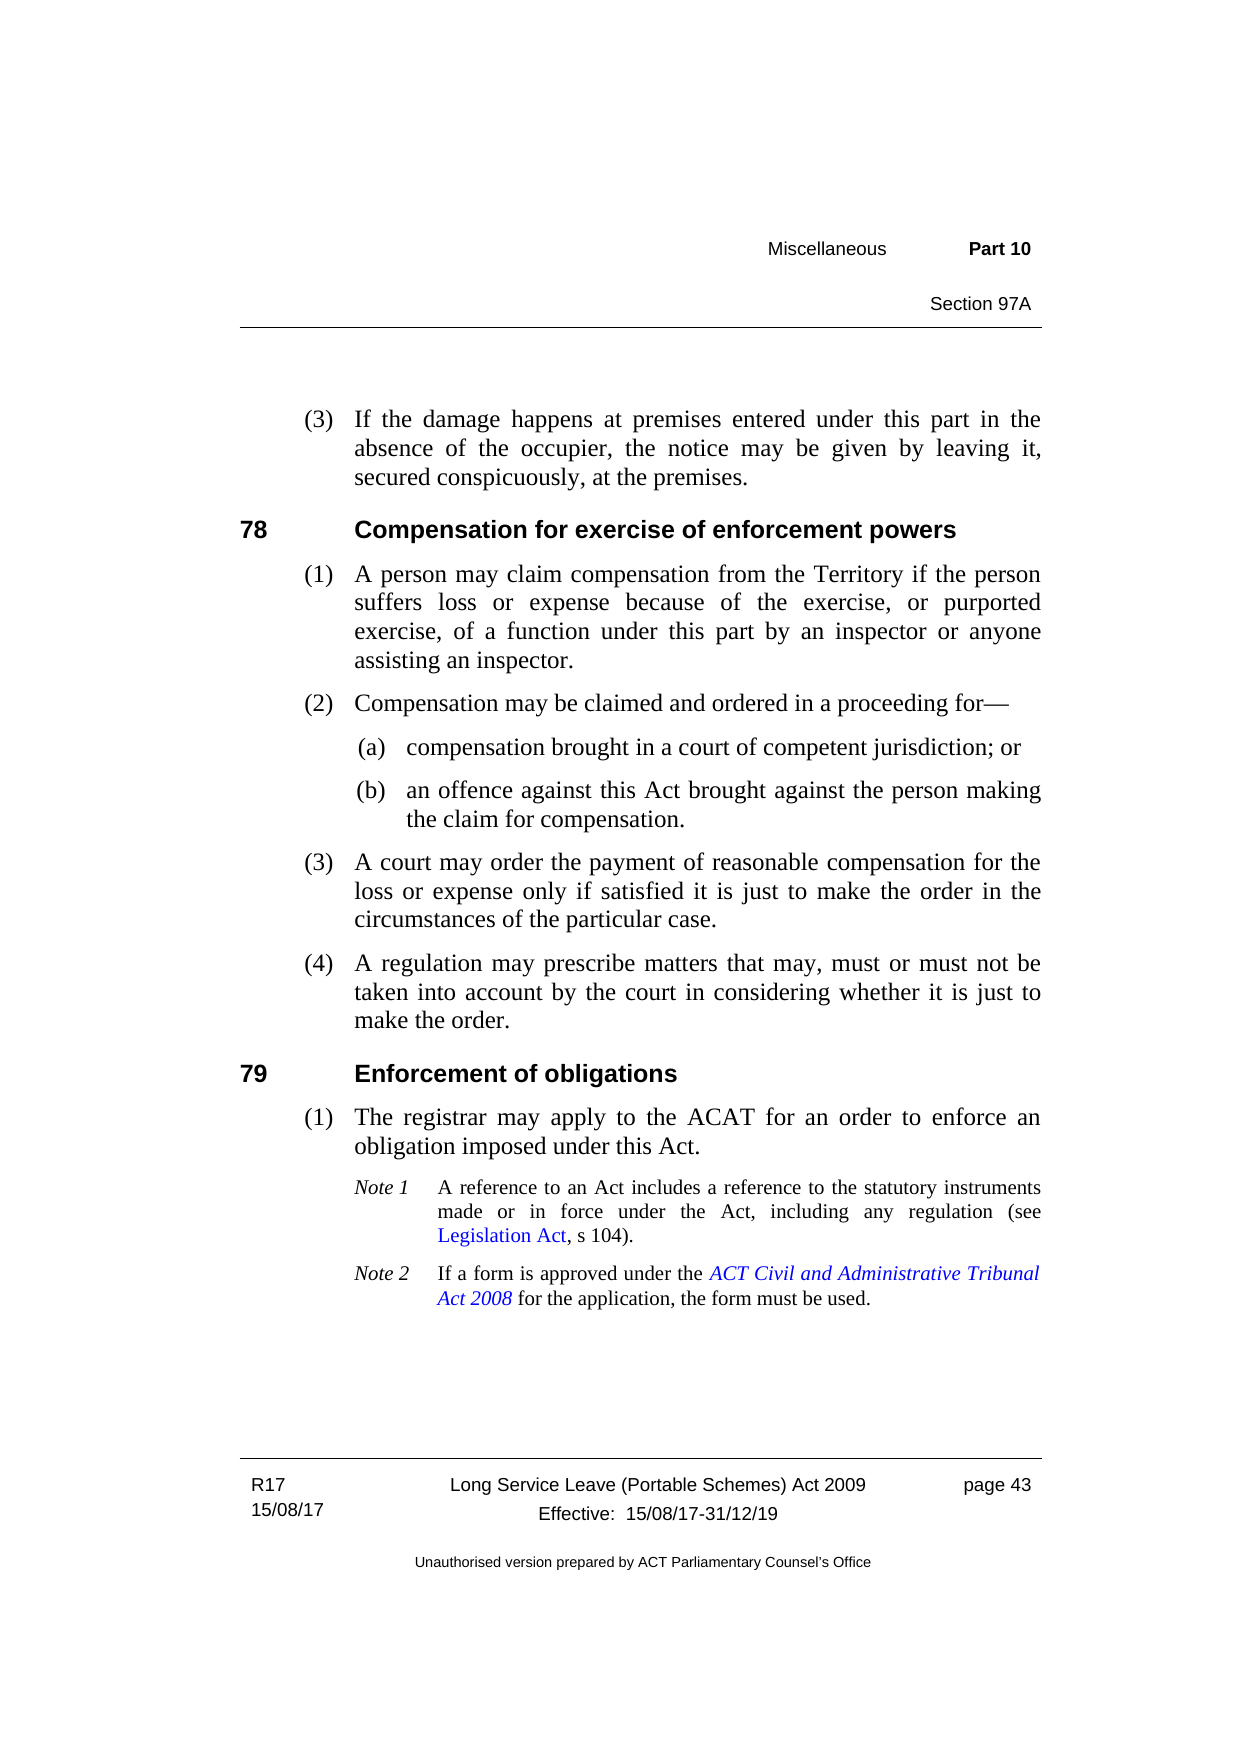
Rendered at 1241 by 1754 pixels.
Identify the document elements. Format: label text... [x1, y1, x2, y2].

text (b) an offence against this Act brought against the person making the claim for compensation. [239, 775, 1042, 832]
text Note 2 If a form is approved under the ACT Civil and Administrative Tribunal Act 2008 for the application, the form must be used. [354, 1261, 1042, 1309]
text (3) A court may order the payment of reasonable compensation for the loss or expense only if satisfied it is just to make the order in the circumstances of the particular case. [239, 847, 1042, 933]
text (1) The registrar may apply to the ACAT for an order to enforce an obligation imposed under this Act. [239, 1102, 1042, 1160]
text 78 Compensation for exercise of enforcement powers [239, 515, 1042, 544]
text 79 Enforcement of obligations [239, 1059, 1042, 1088]
text Note 1 A reference to an Act includes a reference to the statutory instruments made or in force under the Act, including any regulation (see Legislation Act, s 104). [354, 1174, 1042, 1247]
text (a) compensation brought in a court of competent jurisdiction; or [239, 732, 1042, 760]
text (4) A regulation may prescribe matters that may, must or must not be taken into account by the court in considering whether it is just to make the order. [239, 948, 1042, 1034]
text (1) A person may claim compensation from the Territory if the person suffers loss or expense because of the exercise, or purported exercise, of a function under this part by an inspector or anyone assisting an inspector. [239, 559, 1042, 674]
text (3) If the damage happens at premises entered under this part in the absence of the occupier, the notice may be given by leaving it, secured conspicuously, at the premises. [239, 404, 1042, 490]
text (2) Compensation may be claimed and ordered in a proceeding for— [239, 688, 1042, 717]
